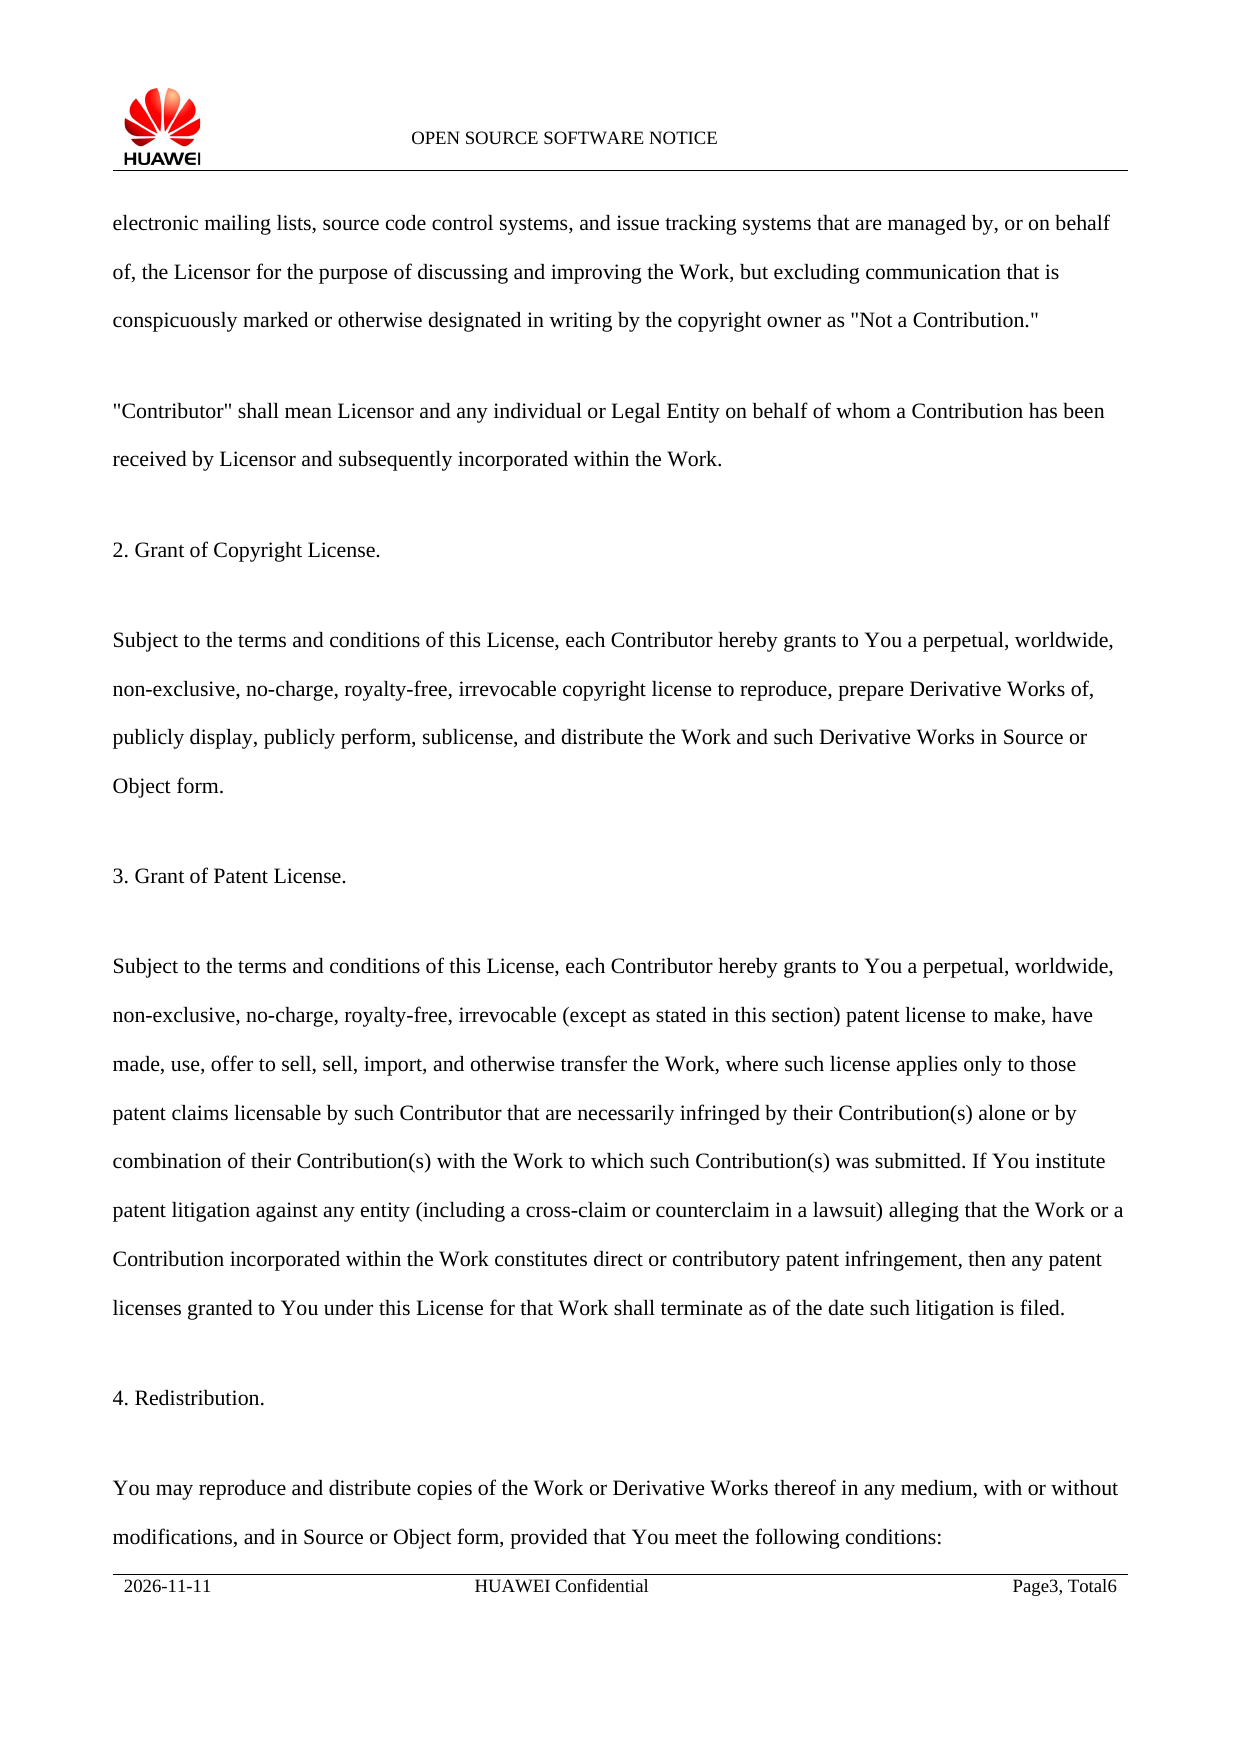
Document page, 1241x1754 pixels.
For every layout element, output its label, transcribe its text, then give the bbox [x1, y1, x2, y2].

text "Contributor" shall mean Licensor and any individual or Legal Entity on behalf of whom a Contribution has been received by Licensor and subsequently incorporated within the Work. [112, 394, 1128, 475]
text You may reproduce and distribute copies of the Work or Derivative Works thereof in any medium, with or without modifications, and in Source or Object form, provided that You meet the following conditions: [112, 1472, 1128, 1553]
picture [124, 88, 201, 165]
text 3. Grant of Patent License. [112, 860, 1128, 892]
text Subject to the terms and conditions of this License, each Contributor hereby grants to You a perpetual, worldwide, non-exclusive, no-charge, royalty-free, irrevocable copyright license to reproduce, prepare Derivative Works of, publicly display, publicly perform, sublicense, and distribute the Work and such Derivative Works in Source or Object form. [112, 623, 1128, 802]
text 2. Grant of Copyright License. [112, 533, 1128, 566]
text 4. Redistribution. [112, 1381, 1128, 1414]
text Subject to the terms and conditions of this License, each Contributor hereby grants to You a perpetual, worldwide, non-exclusive, no-charge, royalty-free, irrevocable (except as stated in this section) patent license to make, have made, use, offer to sell, sell, import, and otherwise transfer the Work, where such license applies only to those patent claims licensable by such Contributor that are necessarily infringed by their Contribution(s) alone or by combination of their Contribution(s) with the Work to which such Contribution(s) was submitted. If You institute patent litigation against any entity (including a cross-claim or counterclaim in a lawsuit) alleging that the Work or a Contribution incorporated within the Work constitutes direct or contributory patent infringement, then any patent licenses granted to You under this License for that Work shall terminate as of the date such litigation is filed. [112, 950, 1128, 1324]
